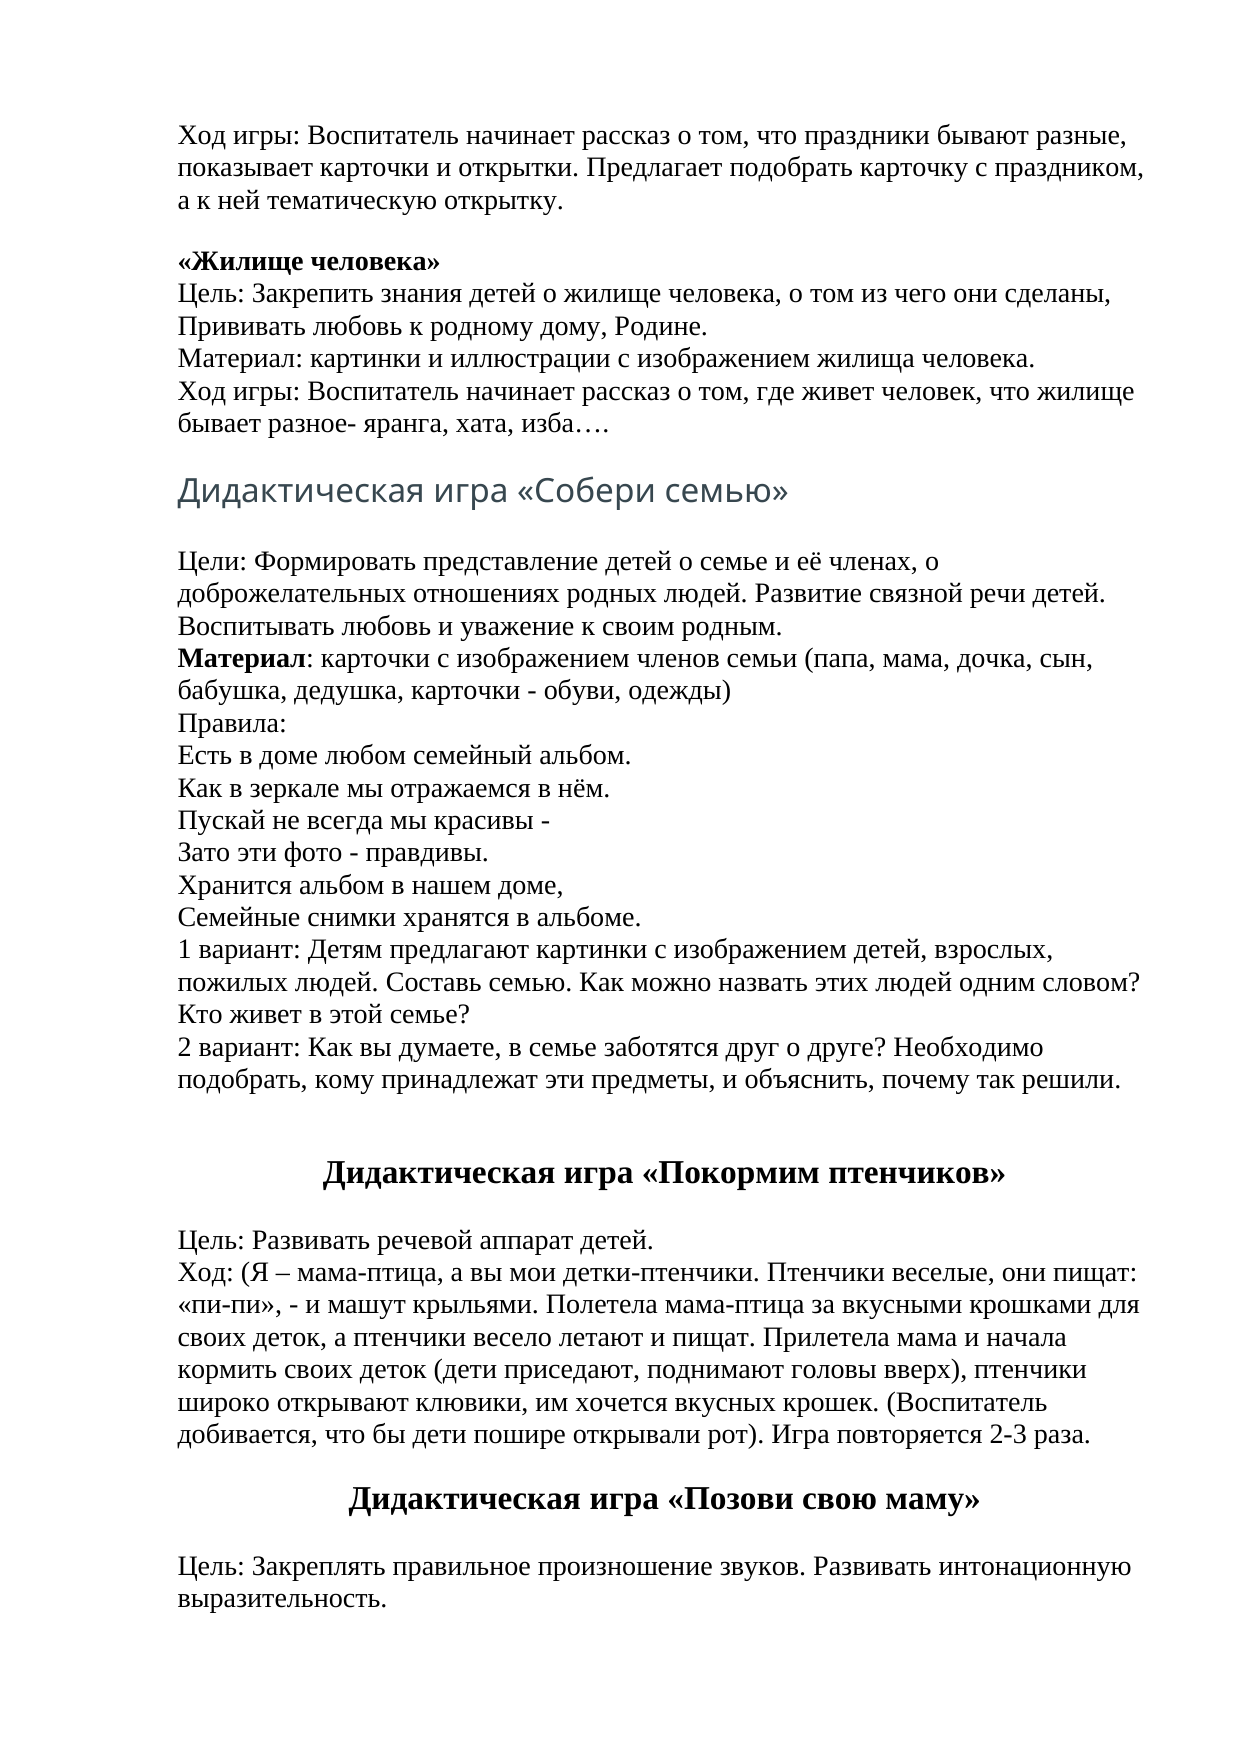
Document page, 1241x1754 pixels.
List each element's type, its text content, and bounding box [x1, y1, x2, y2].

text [177, 1517, 1152, 1614]
text Ход игры: Воспитатель начинает рассказ о том, что праздники бывают разные, показывает карточки и открытки. Предлагает подобрать карточку с праздником, а к ней тематическую открытку. [177, 118, 1152, 215]
text «Жилище человека» [177, 244, 1152, 276]
text Цели: Формировать представление детей о семье и её членах, о доброжелательных отношениях родных людей. Развитие связной речи детей. [177, 544, 1152, 609]
text 2 вариант: Как вы думаете, в семье заботятся друг о друге? Необходимо подобрать, кому принадлежат эти предметы, и объяснить, почему так решили. [177, 1030, 1152, 1094]
text Цель: Развивать речевой аппарат детей. Ход: (Я – мама-птица, а вы мои детки-птенчики. Птенчики веселые, они пищат: «пи-пи», - и машут крыльями. Полетела мама-птица за вкусными крошками для своих деток, а птенчики весело летают и пищат. Прилетела мама и начала кормить своих деток (дети приседают, поднимают головы вверх), птенчики широко открывают клювики, им хочется вкусных крошек. (Воспитатель добивается, что бы дети пошире открывали рот). Игра повторяется 2-3 раза. [177, 1190, 1152, 1449]
text Ход игры: Воспитатель начинает рассказ о том, где живет человек, что жилище бывает разное- яранга, хата, изба…. [177, 374, 1152, 438]
text Дидактическая игра «Позови свою маму» [177, 1478, 1152, 1517]
text Как в зеркале мы отражаемся в нём. [177, 771, 1152, 803]
text Семейные снимки хранятся в альбоме. [177, 900, 1152, 933]
text Зато эти фото - правдивы. [177, 835, 1152, 868]
text Пускай не всегда мы красивы - [177, 803, 1152, 835]
text Воспитывать любовь и уважение к своим родным. [177, 609, 1152, 641]
text Дидактическая игра «Покормим птенчиков» [177, 1152, 1152, 1190]
text Правила: [177, 706, 1152, 738]
text Дидактическая игра «Собери семью» [177, 467, 1152, 513]
text Материал: картинки и иллюстрации с изображением жилища человека. [177, 341, 1152, 374]
text Цель: Закрепить знания детей о жилище человека, о том из чего они сделаны, Прививать любовь к родному дому, Родине. [177, 276, 1152, 341]
text Есть в доме любом семейный альбом. [177, 738, 1152, 771]
text Хранится альбом в нашем доме, [177, 868, 1152, 900]
text Материал: карточки с изображением членов семьи (папа, мама, дочка, сын, бабушка, дедушка, карточки - обуви, одежды) [177, 641, 1152, 706]
text 1 вариант: Детям предлагают картинки с изображением детей, взрослых, пожилых людей. Составь семью. Как можно назвать этих людей одним словом? Кто живет в этой семье? [177, 933, 1152, 1030]
